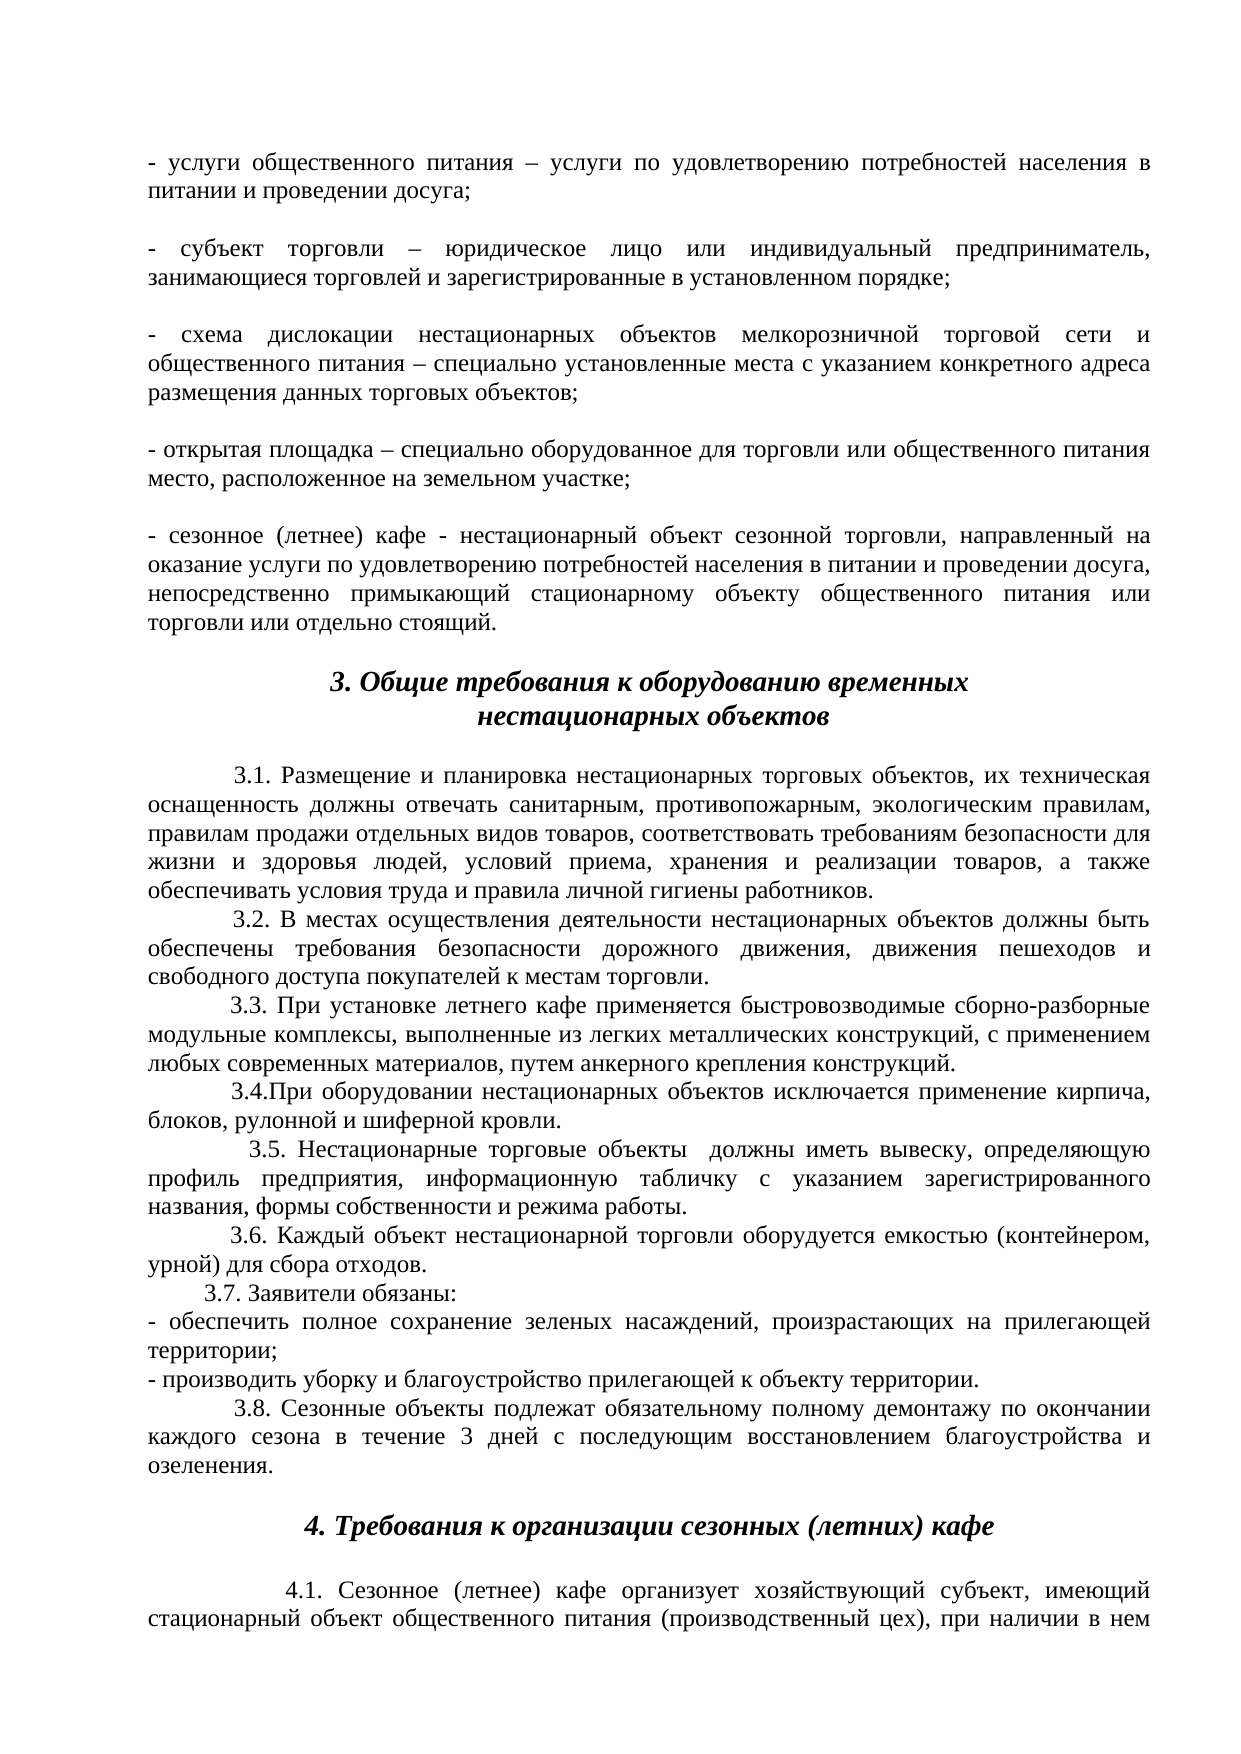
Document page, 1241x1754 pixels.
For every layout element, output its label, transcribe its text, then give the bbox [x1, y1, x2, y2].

text 4. Требования к организации сезонных (летних) кафе [148, 1508, 1152, 1541]
text - производить уборку и благоустройство прилегающей к объекту территории. [148, 1364, 1152, 1393]
text 3.4.При оборудовании нестационарных объектов исключается применение кирпича, блоков, рулонной и шиферной кровли. [148, 1076, 1152, 1134]
text - услуги общественного питания – услуги по удовлетворению потребностей населения в питании и проведении досуга; [148, 147, 1152, 204]
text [148, 1575, 1152, 1632]
text 3.5. Нестационарные торговые объекты должны иметь вывеску, определяющую профиль предприятия, информационную табличку с указанием зарегистрированного названия, формы собственности и режима работы. [148, 1134, 1152, 1220]
text - сезонное (летнее) кафе - нестационарный объект сезонной торговли, направленный на оказание услуги по удовлетворению потребностей населения в питании и проведении досуга, непосредственно примыкающий стационарному объекту общественного питания или торговли или отдельно стоящий. [148, 521, 1152, 636]
text - открытая площадка – специально оборудованное для торговли или общественного питания место, расположенное на земельном участке; [148, 434, 1152, 492]
text 3.2. В местах осуществления деятельности нестационарных объектов должны быть обеспечены требования безопасности дорожного движения, движения пешеходов и свободного доступа покупателей к местам торговли. [148, 904, 1152, 990]
text 3.6. Каждый объект нестационарной торговли оборудуется емкостью (контейнером, урной) для сбора отходов. [148, 1220, 1152, 1278]
text 3.1. Размещение и планировка нестационарных торговых объектов, их техническая оснащенность должны отвечать санитарным, противопожарным, экологическим правилам, правилам продажи отдельных видов товаров, соответствовать требованиям безопасности для жизни и здоровья людей, условий приема, хранения и реализации товаров, а также обеспечивать условия труда и правила личной гигиены работников. [148, 760, 1152, 904]
text 3. Общие требования к оборудованию временных [148, 664, 1152, 698]
text 3.3. При установке летнего кафе применяется быстровозводимые сборно-разборные модульные комплексы, выполненные из легких металлических конструкций, с применением любых современных материалов, путем анкерного крепления конструкций. [148, 990, 1152, 1076]
text 3.7. Заявители обязаны: [148, 1278, 1152, 1306]
text - субъект торговли – юридическое лицо или индивидуальный предприниматель, занимающиеся торговлей и зарегистрированные в установленном порядке; [148, 233, 1152, 291]
text - схема дислокации нестационарных объектов мелкорозничной торговой сети и общественного питания – специально установленные места с указанием конкретного адреса размещения данных торговых объектов; [148, 319, 1152, 406]
text нестационарных объектов [148, 698, 1152, 731]
text 3.8. Сезонные объекты подлежат обязательному полному демонтажу по окончании каждого сезона в течение 3 дней с последующим восстановлением благоустройства и озеленения. [148, 1393, 1152, 1479]
text - обеспечить полное сохранение зеленых насаждений, произрастающих на прилегающей территории; [148, 1306, 1152, 1364]
